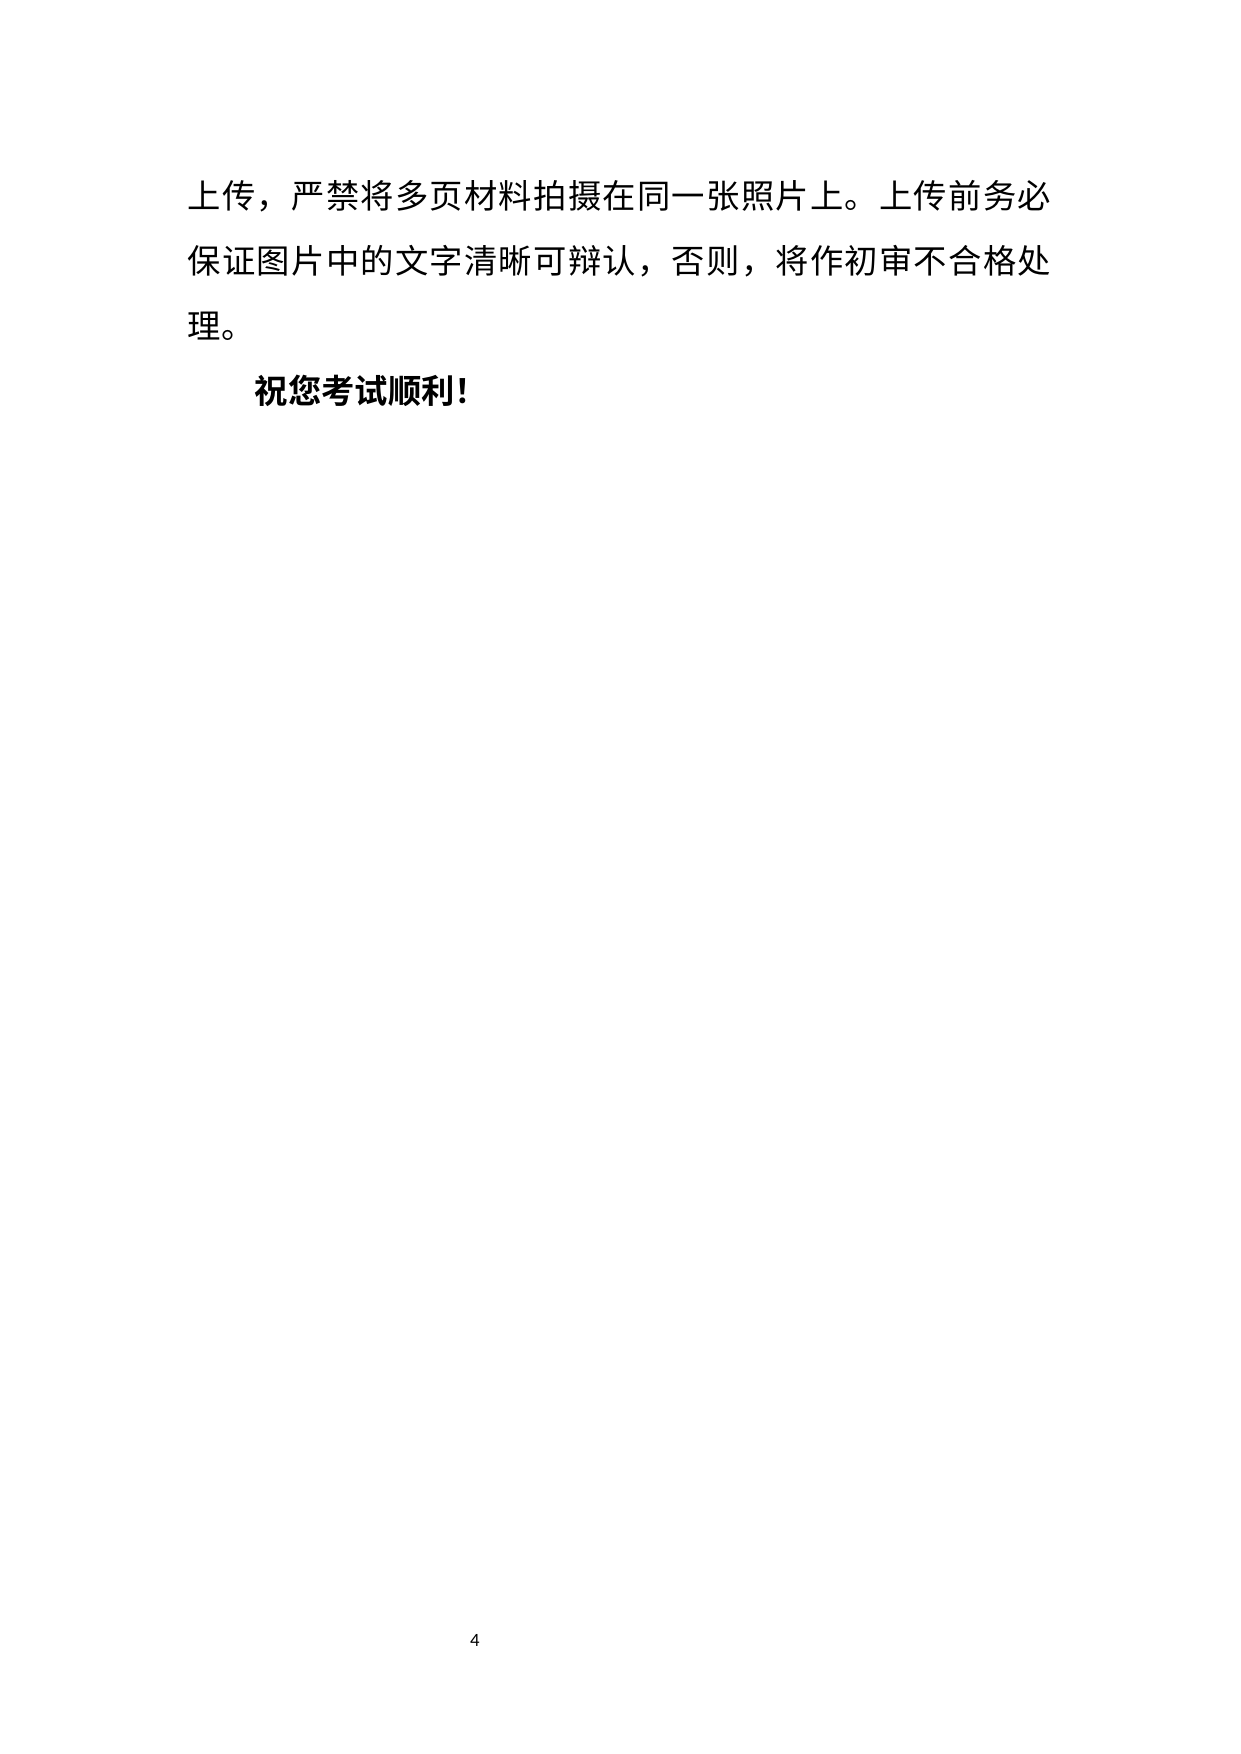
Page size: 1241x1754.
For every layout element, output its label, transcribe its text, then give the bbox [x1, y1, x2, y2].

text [187, 162, 1053, 357]
text 祝您考试顺利！ [187, 357, 1053, 422]
